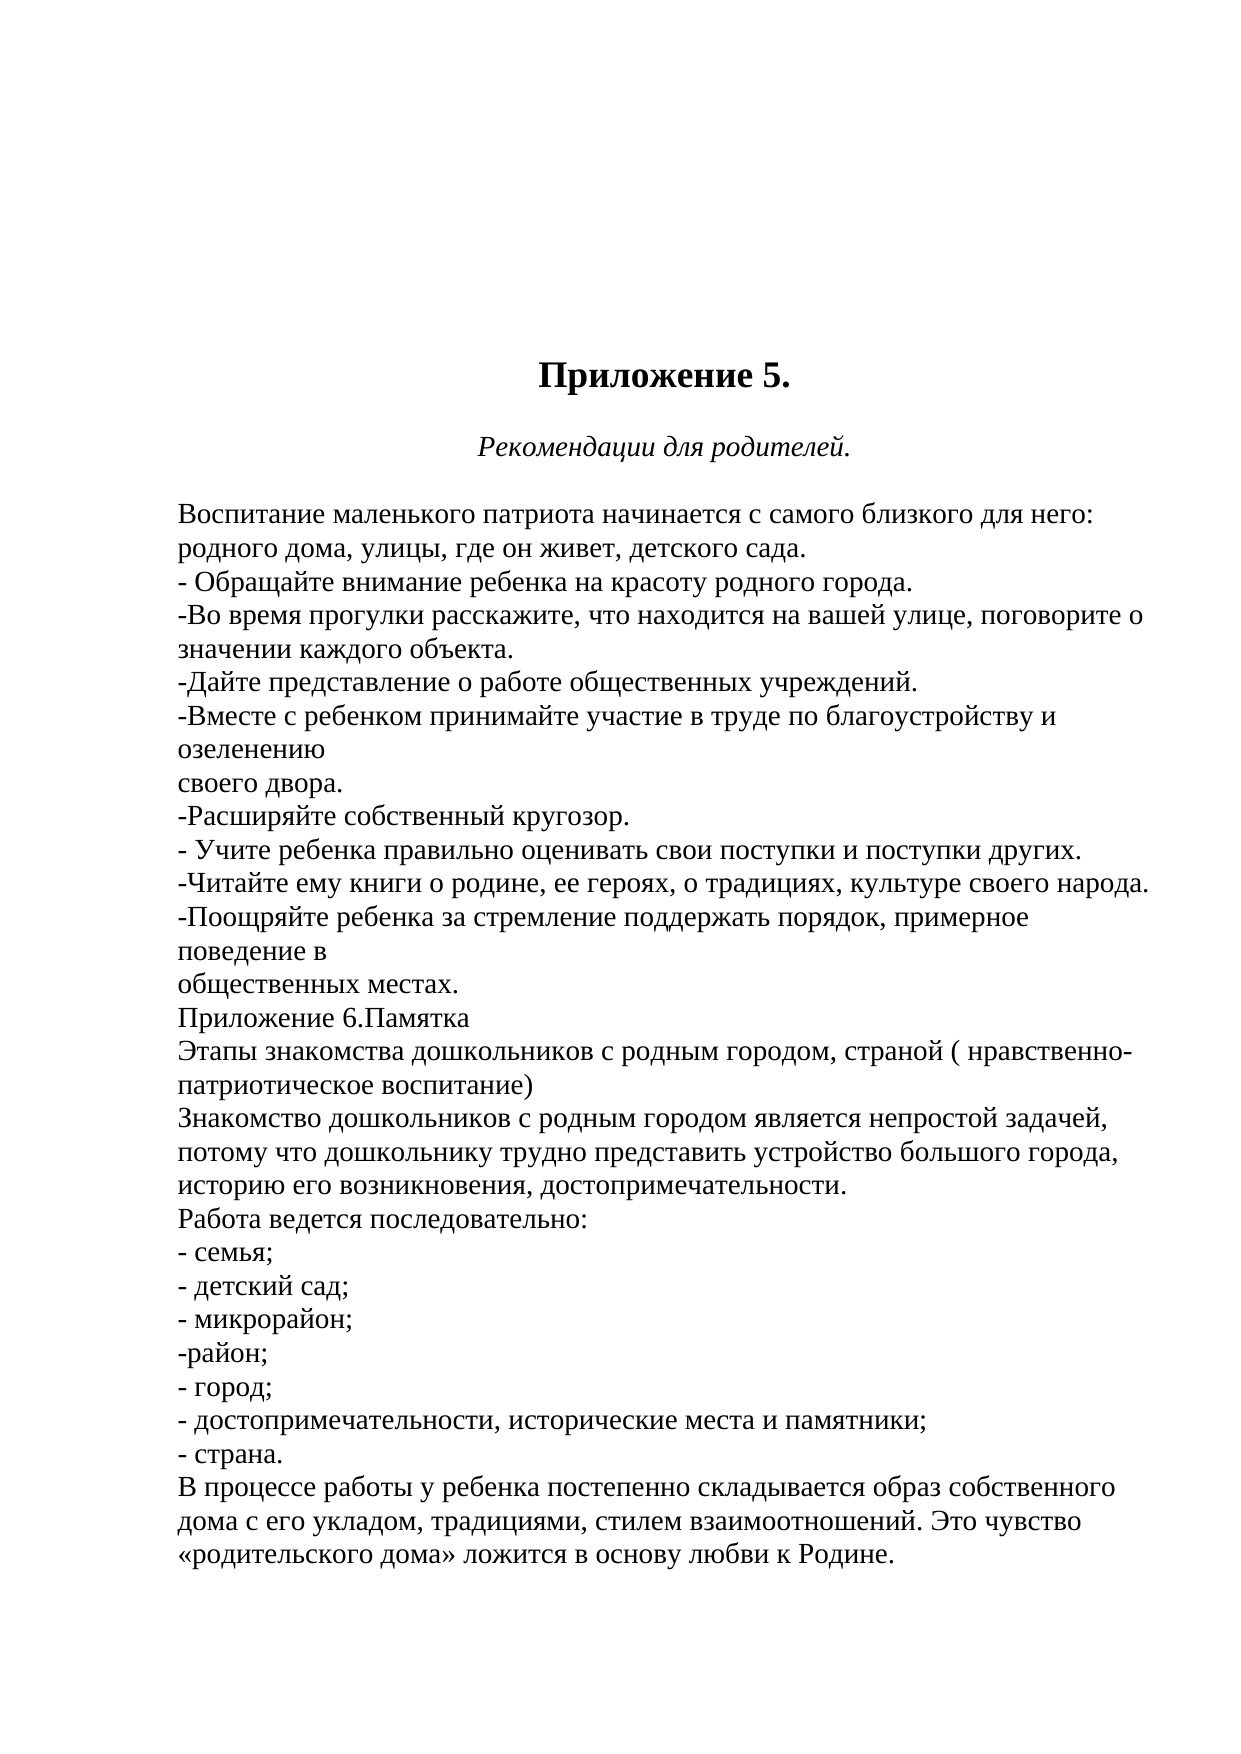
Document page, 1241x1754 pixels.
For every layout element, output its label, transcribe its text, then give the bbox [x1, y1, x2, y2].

text Знакомство дошкольников с родным городом является непростой задачей, [177, 1100, 1152, 1134]
text - детский сад; [177, 1268, 1152, 1302]
text -район; [177, 1335, 1152, 1369]
text - страна. [177, 1436, 1152, 1469]
text «родительского дома» ложится в основу любви к Родине. [177, 1536, 1152, 1570]
text общественных местах. [177, 966, 1152, 1000]
text своего двора. [177, 765, 1152, 798]
text -Расширяйте собственный кругозор. [177, 798, 1152, 832]
text - Обращайте внимание ребенка на красоту родного города. [177, 564, 1152, 597]
text -Читайте ему книги о родине, ее героях, о традициях, культуре своего народа. [177, 866, 1152, 899]
text патриотическое воспитание) [177, 1067, 1152, 1100]
text дома с его укладом, традициями, стилем взаимоотношений. Это чувство [177, 1503, 1152, 1536]
text историю его возникновения, достопримечательности. [177, 1167, 1152, 1201]
text Работа ведется последовательно: [177, 1201, 1152, 1234]
text -Вместе с ребенком принимайте участие в труде по благоустройству и озеленению [177, 698, 1152, 765]
text - Учите ребенка правильно оценивать свои поступки и поступки других. [177, 832, 1152, 866]
text потому что дошкольнику трудно представить устройство большого города, [177, 1134, 1152, 1167]
text Приложение 6.Памятка [177, 1000, 1152, 1033]
text - микрорайон; [177, 1302, 1152, 1335]
text - достопримечательности, исторические места и памятники; [177, 1402, 1152, 1436]
text Воспитание маленького патриота начинается с самого близкого для него: [177, 497, 1152, 530]
text В процессе работы у ребенка постепенно складывается образ собственного [177, 1469, 1152, 1503]
text - город; [177, 1369, 1152, 1402]
text -Во время прогулки расскажите, что находится на вашей улице, поговорите о [177, 597, 1152, 631]
text -Поощряйте ребенка за стремление поддержать порядок, примерное поведение в [177, 899, 1152, 966]
text родного дома, улицы, где он живет, детского сада. [177, 530, 1152, 564]
text -Дайте представление о работе общественных учреждений. [177, 664, 1152, 698]
text Приложение 5. [177, 353, 1152, 396]
text - семья; [177, 1234, 1152, 1268]
text значении каждого объекта. [177, 631, 1152, 664]
text Рекомендации для родителей. [177, 429, 1152, 463]
text Этапы знакомства дошкольников с родным городом, страной ( нравственно- [177, 1033, 1152, 1067]
